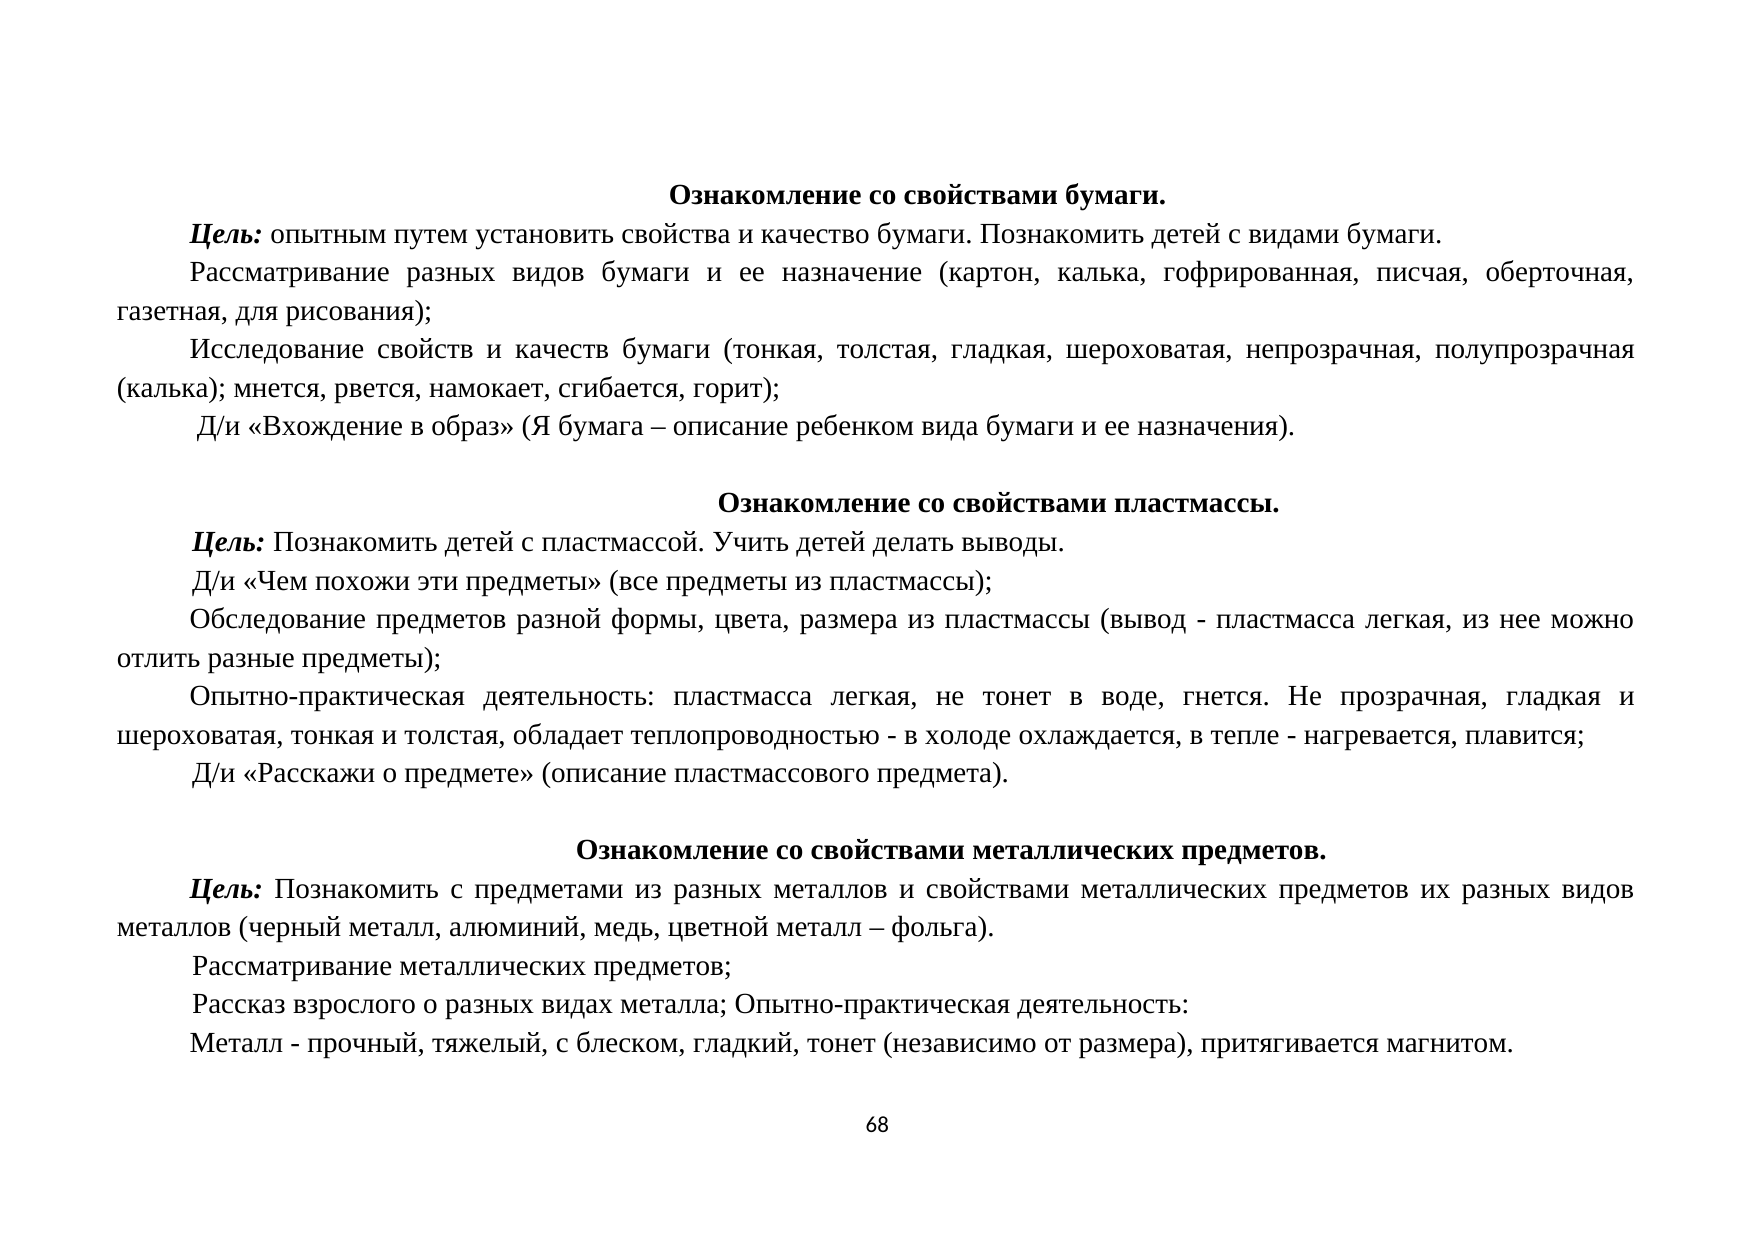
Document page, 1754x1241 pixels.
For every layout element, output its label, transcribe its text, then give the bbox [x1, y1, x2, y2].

text Обследование предметов разной формы, цвета, размера из пластмассы (вывод - пластмасса легкая, из нее можно отлить разные предметы); [117, 601, 1636, 673]
text Д/и «Расскажи о предмете» (описание пластмассового предмета). [192, 755, 1636, 789]
text Д/и «Вхождение в образ» (Я бумага – описание ребенком вида бумаги и ее назначения). [117, 408, 1636, 442]
text Ознакомление со свойствами бумаги. [269, 177, 1565, 211]
text Рассказ взрослого о разных видах металла; Опытно-практическая деятельность: [192, 987, 1553, 1020]
text Ознакомление со свойствами металлических предметов. [267, 832, 1636, 866]
text Рассматривание разных видов бумаги и ее назначение (картон, калька, гофрированная, писчая, оберточная, газетная, для рисования); [117, 254, 1636, 326]
text Ознакомление со свойствами пластмассы. [361, 486, 1636, 519]
text Цель: Познакомить с предметами из разных металлов и свойствами металлических предметов их разных видов металлов (черный металл, алюминий, медь, цветной металл – фольга). [117, 871, 1636, 943]
text Цель: опытным путем установить свойства и качество бумаги. Познакомить детей с видами бумаги. [117, 216, 1636, 249]
text Опытно-практическая деятельность: пластмасса легкая, не тонет в воде, гнется. Не прозрачная, гладкая и шероховатая, тонкая и толстая, обладает теплопроводностью - в холоде охлаждается, в тепле - нагревается, плавится; [117, 678, 1636, 750]
text Исследование свойств и качеств бумаги (тонкая, толстая, гладкая, шероховатая, непрозрачная, полупрозрачная (калька); мнется, рвется, намокает, сгибается, горит); [117, 331, 1636, 403]
text Д/и «Чем похожи эти предметы» (все предметы из пластмассы); [192, 563, 1636, 596]
text Металл - прочный, тяжелый, с блеском, гладкий, тонет (независимо от размера), притягивается магнитом. [117, 1025, 1636, 1059]
text Рассматривание металлических предметов; [192, 948, 1636, 982]
text Цель: Познакомить детей с пластмассой. Учить детей делать выводы. [192, 524, 1636, 558]
